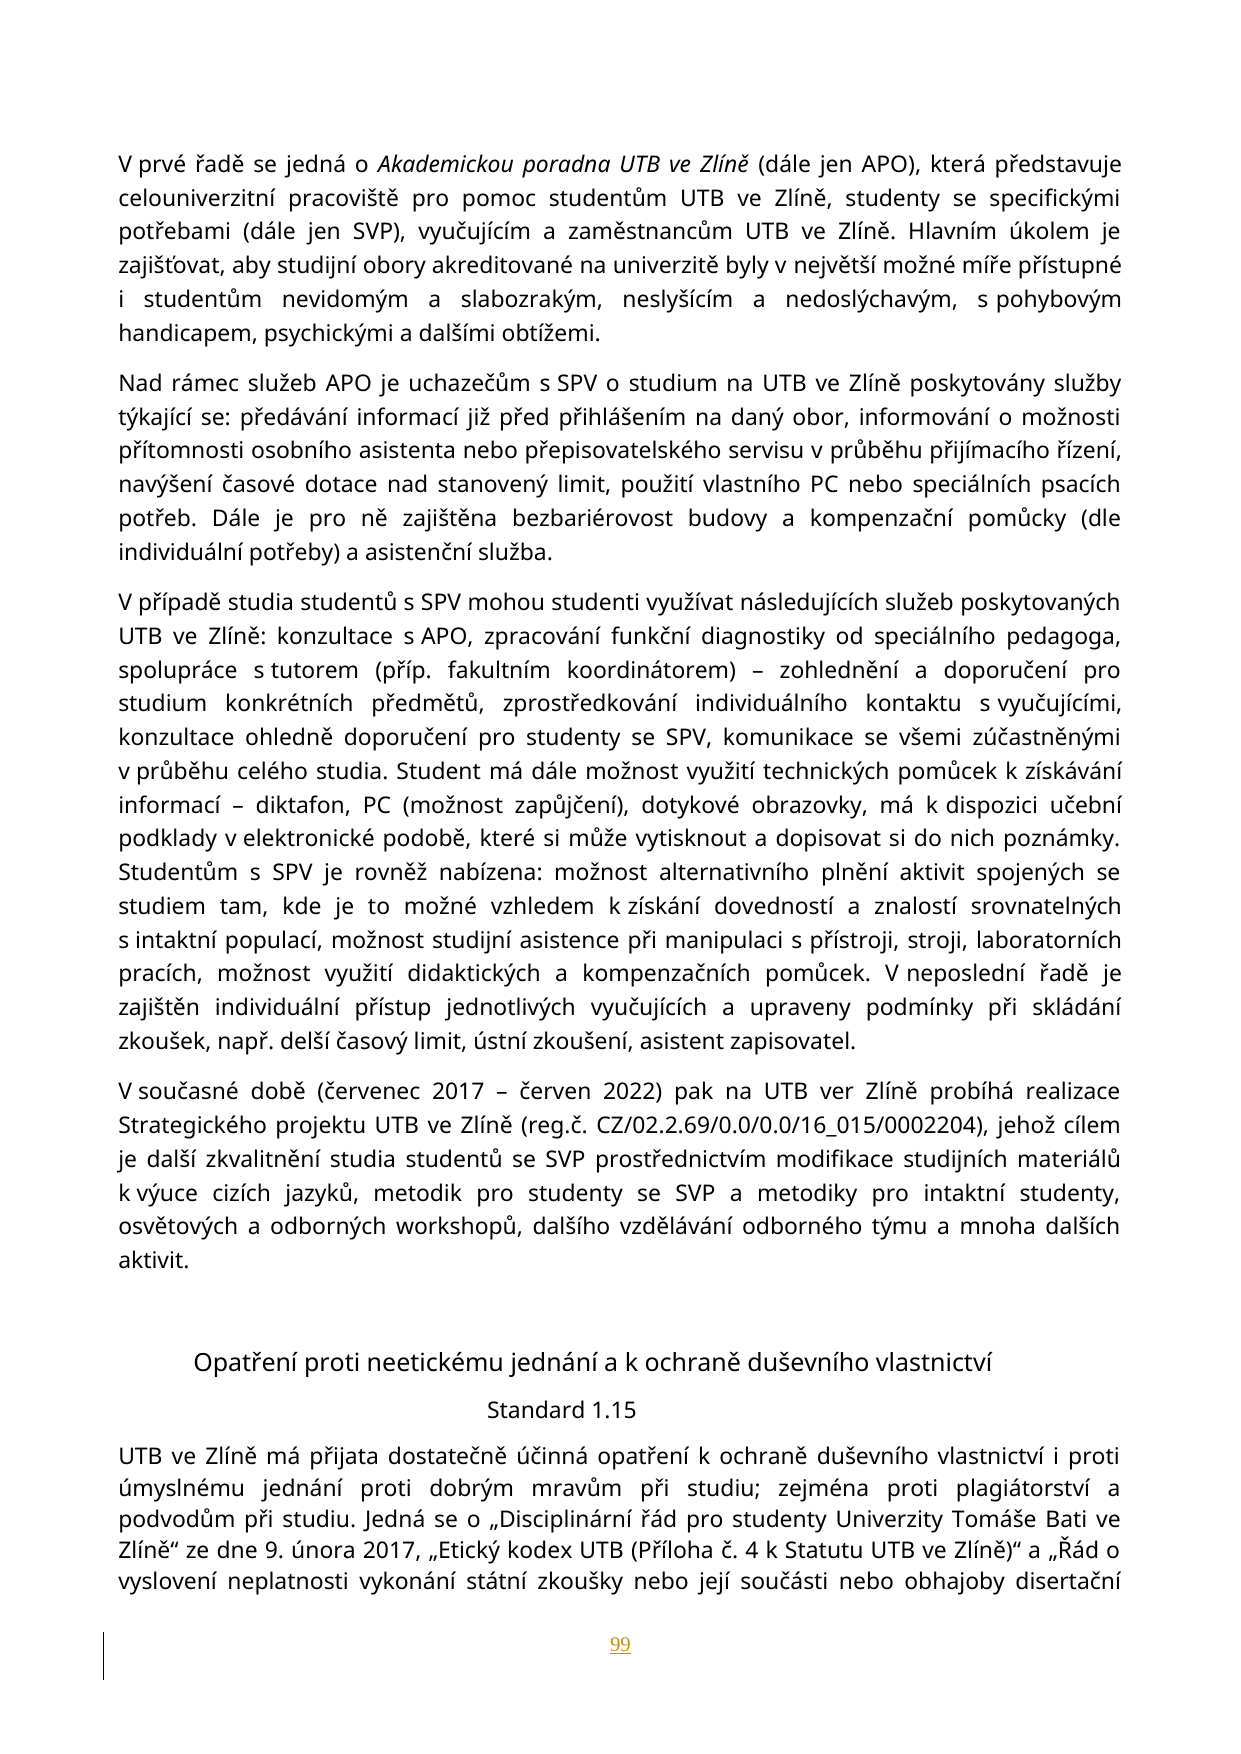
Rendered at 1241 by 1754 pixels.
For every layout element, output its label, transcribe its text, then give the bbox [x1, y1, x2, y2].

text Standard 1.15 [118, 1394, 1122, 1425]
text Opatření proti neetickému jednání a k ochraně duševního vlastnictví [193, 1345, 1122, 1379]
text V současné době (červenec 2017 – červen 2022) pak na UTB ver Zlíně probíhá realizace Strategického projektu UTB ve Zlíně (reg.č. CZ/02.2.69/0.0/0.0/16_015/0002204), jehož cílem je další zkvalitnění studia studentů se SVP prostřednictvím modifikace studijních materiálů k výuce cizích jazyků, metodik pro studenty se SVP a metodiky pro intaktní studenty, osvětových a odborných workshopů, dalšího vzdělávání odborného týmu a mnoha dalších aktivit. [118, 1075, 1122, 1275]
text V případě studia studentů s SPV mohou studenti využívat následujících služeb poskytovaných UTB ve Zlíně: konzultace s APO, zpracování funkční diagnostiky od speciálního pedagoga, spolupráce s tutorem (příp. fakultním koordinátorem) – zohlednění a doporučení pro studium konkrétních předmětů, zprostředkování individuálního kontaktu s vyučujícími, konzultace ohledně doporučení pro studenty se SPV, komunikace se všemi zúčastněnými v průběhu celého studia. Student má dále možnost využití technických pomůcek k získávání informací – diktafon, PC (možnost zapůjčení), dotykové obrazovky, má k dispozici učební podklady v elektronické podobě, které si může vytisknout a dopisovat si do nich poznámky. Studentům s SPV je rovněž nabízena: možnost alternativního plnění aktivit spojených se studiem tam, kde je to možné vzhledem k získání dovedností a znalostí srovnatelných s intaktní populací, možnost studijní asistence při manipulaci s přístroji, stroji, laboratorních pracích, možnost využití didaktických a kompenzačních pomůcek. V neposlední řadě je zajištěn individuální přístup jednotlivých vyučujících a upraveny podmínky při skládání zkoušek, např. delší časový limit, ústní zkoušení, asistent zapisovatel. [118, 586, 1122, 1056]
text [118, 1440, 1122, 1597]
text V prvé řadě se jedná o Akademickou poradna UTB ve Zlíně (dále jen APO), která představuje celouniverzitní pracoviště pro pomoc studentům UTB ve Zlíně, studenty se specifickými potřebami (dále jen SVP), vyučujícím a zaměstnancům UTB ve Zlíně. Hlavním úkolem je zajišťovat, aby studijní obory akreditované na univerzitě byly v největší možné míře přístupné i studentům nevidomým a slabozrakým, neslyšícím a nedoslýchavým, s pohybovým handicapem, psychickými a dalšími obtížemi. [118, 148, 1122, 348]
text Nad rámec služeb APO je uchazečům s SPV o studium na UTB ve Zlíně poskytovány služby týkající se: předávání informací již před přihlášením na daný obor, informování o možnosti přítomnosti osobního asistenta nebo přepisovatelského servisu v průběhu přijímacího řízení, navýšení časové dotace nad stanovený limit, použití vlastního PC nebo speciálních psacích potřeb. Dále je pro ně zajištěna bezbariérovost budovy a kompenzační pomůcky (dle individuální potřeby) a asistenční služba. [118, 367, 1122, 567]
